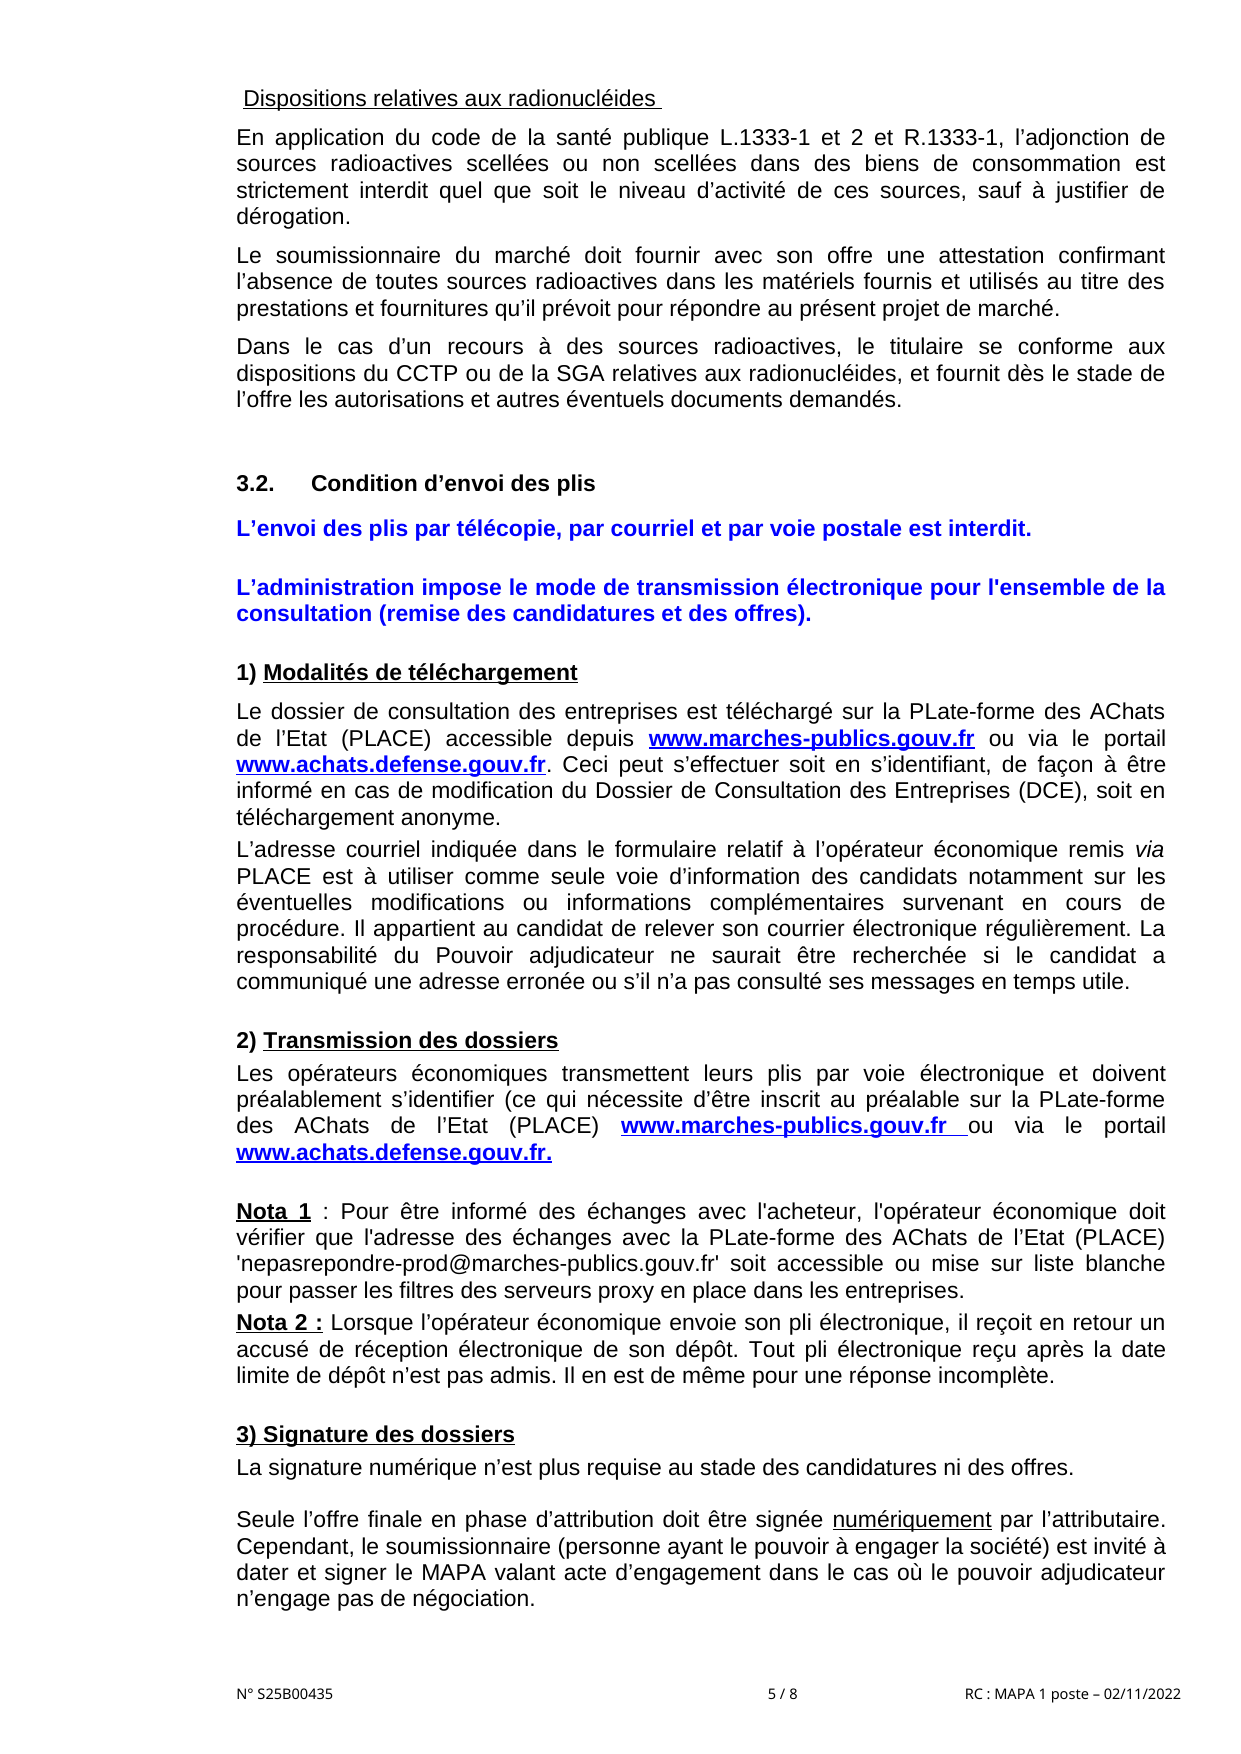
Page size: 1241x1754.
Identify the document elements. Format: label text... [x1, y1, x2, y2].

text 2) Transmission des dossiers [236, 1027, 1166, 1053]
text L’adresse courriel indiquée dans le formulaire relatif à l’opérateur économique remis via PLACE est à utiliser comme seule voie d’information des candidats notamment sur les éventuelles modifications ou informations complémentaires survenant en cours de procédure. Il appartient au candidat de relever son courrier électronique régulièrement. La responsabilité du Pouvoir adjudicateur ne saurait être recherchée si le candidat a communiqué une adresse erronée ou s’il n’a pas consulté ses messages en temps utile. [236, 836, 1166, 994]
text Dans le cas d’un recours à des sources radioactives, le titulaire se conforme aux dispositions du CCTP ou de la SGA relatives aux radionucléides, et fournit dès le stade de l’offre les autorisations et autres éventuels documents demandés. [236, 333, 1166, 412]
text 1) Modalités de téléchargement [236, 659, 1166, 686]
text Dispositions relatives aux radionucléides [243, 85, 1166, 111]
text La signature numérique n’est plus requise au stade des candidatures ni des offres. [236, 1453, 1166, 1480]
text En application du code de la santé publique L.1333-1 et 2 et R.1333-1, l’adjonction de sources radioactives scellées ou non scellées dans des biens de consommation est strictement interdit quel que soit le niveau d’activité de ces sources, sauf à justifier de dérogation. [236, 124, 1166, 229]
text 3) Signature des dossiers [236, 1421, 1166, 1447]
text Les opérateurs économiques transmettent leurs plis par voie électronique et doivent préalablement s’identifier (ce qui nécessite d’être inscrit au préalable sur la PLate-forme des AChats de l’Etat (PLACE) www.marches-publics.gouv.fr ou via le portail www.achats.defense.gouv.fr. [236, 1059, 1166, 1165]
text L’envoi des plis par télécopie, par courriel et par voie postale est interdit. [236, 515, 1166, 541]
text Nota 2 : Lorsque l’opérateur économique envoie son pli électronique, il reçoit en retour un accusé de réception électronique de son dépôt. Tout pli électronique reçu après la date limite de dépôt n’est pas admis. Il en est de même pour une réponse incomplète. [236, 1309, 1166, 1388]
text Seule l’offre finale en phase d’attribution doit être signée numériquement par l’attributaire. Cependant, le soumissionnaire (personne ayant le pouvoir à engager la société) est invité à dater et signer le MAPA valant acte d’engagement dans le cas où le pouvoir adjudicateur n’engage pas de négociation. [236, 1506, 1166, 1612]
text L’administration impose le mode de transmission électronique pour l'ensemble de la consultation (remise des candidatures et des offres). [236, 574, 1166, 627]
subtitle Condition d’envoi des plis [236, 470, 1166, 496]
text Nota 1 : Pour être informé des échanges avec l'acheteur, l'opérateur économique doit vérifier que l'adresse des échanges avec des AChats de l’Etat (PLACE) 'nepasrepondre-prod@marches-publics.gouv.fr' soit accessible ou mise sur liste blanche pour passer les filtres des serveurs proxy en place dans les entreprises. [236, 1198, 1166, 1303]
text Le dossier de consultation des entreprises est téléchargé sur des AChats de l’Etat (PLACE) accessible depuis www.marches-publics.gouv.fr ou via le portail www.achats.defense.gouv.fr. Ceci peut s’effectuer soit en s’identifiant, de façon à être informé en cas de modification du Dossier de Consultation des Entreprises (DCE), soit en téléchargement anonyme. [236, 698, 1166, 830]
text Le soumissionnaire du marché doit fournir avec son offre une attestation confirmant l’absence de toutes sources radioactives dans les matériels fournis et utilisés au titre des prestations et fournitures qu’il prévoit pour répondre au présent projet de marché. [236, 242, 1166, 321]
